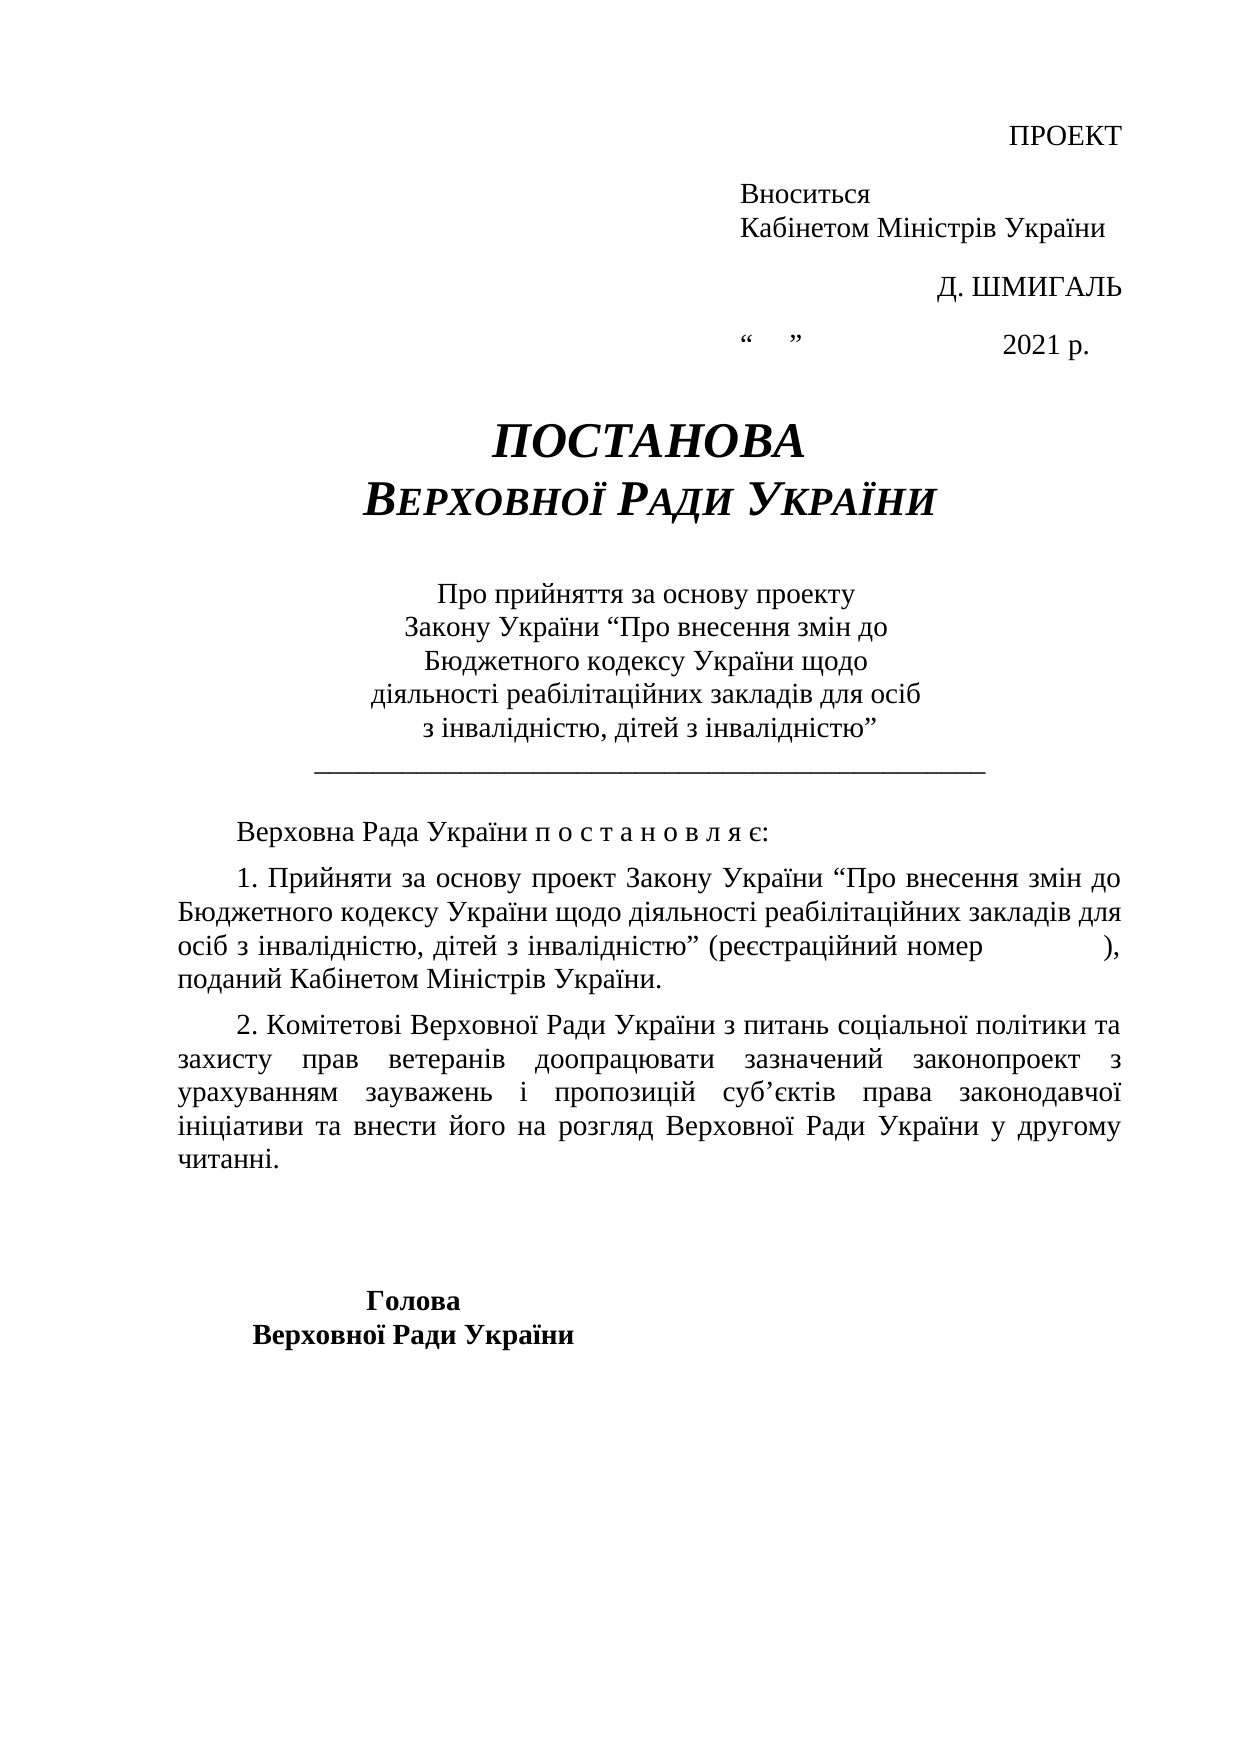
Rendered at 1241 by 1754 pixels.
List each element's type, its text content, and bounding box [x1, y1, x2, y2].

text Верховна Рада України п о с т а н о в л я є: [177, 814, 1122, 848]
text Вноситься Кабінетом Міністрів України [740, 177, 1122, 244]
text Голова Верховної Ради України [177, 1283, 1122, 1351]
text Д. ШМИГАЛЬ [740, 269, 1122, 302]
text 1. Прийняти за основу проект Закону України “Про внесення змін до Бюджетного кодексу України щодо діяльності реабілітаційних закладів для осіб з інвалідністю, дітей з інвалідністю” (реєстраційний номер ), поданий Кабінетом Міністрів України. [177, 861, 1122, 995]
text ПРОЕКТ [177, 118, 1122, 152]
text 2. Комітетові Верховної Ради України з питань соціальної політики та захисту прав ветеранів доопрацювати зазначений законопроект з урахуванням зауважень і пропозицій суб’єктів права законодавчої ініціативи та внести його на розгляд Верховної Ради України у другому читанні. [177, 1007, 1122, 1175]
text ПОСТАНОВА Верховної Ради України [177, 411, 1122, 526]
text “ ” 2021 р. [740, 327, 1122, 361]
text Про прийняття за основу проекту Закону України “Про внесення змін до Бюджетного кодексу України щодо діяльності реабілітаційних закладів для осіб з інвалідністю, дітей з інвалідністю” ______________________________________________ [177, 576, 1122, 777]
